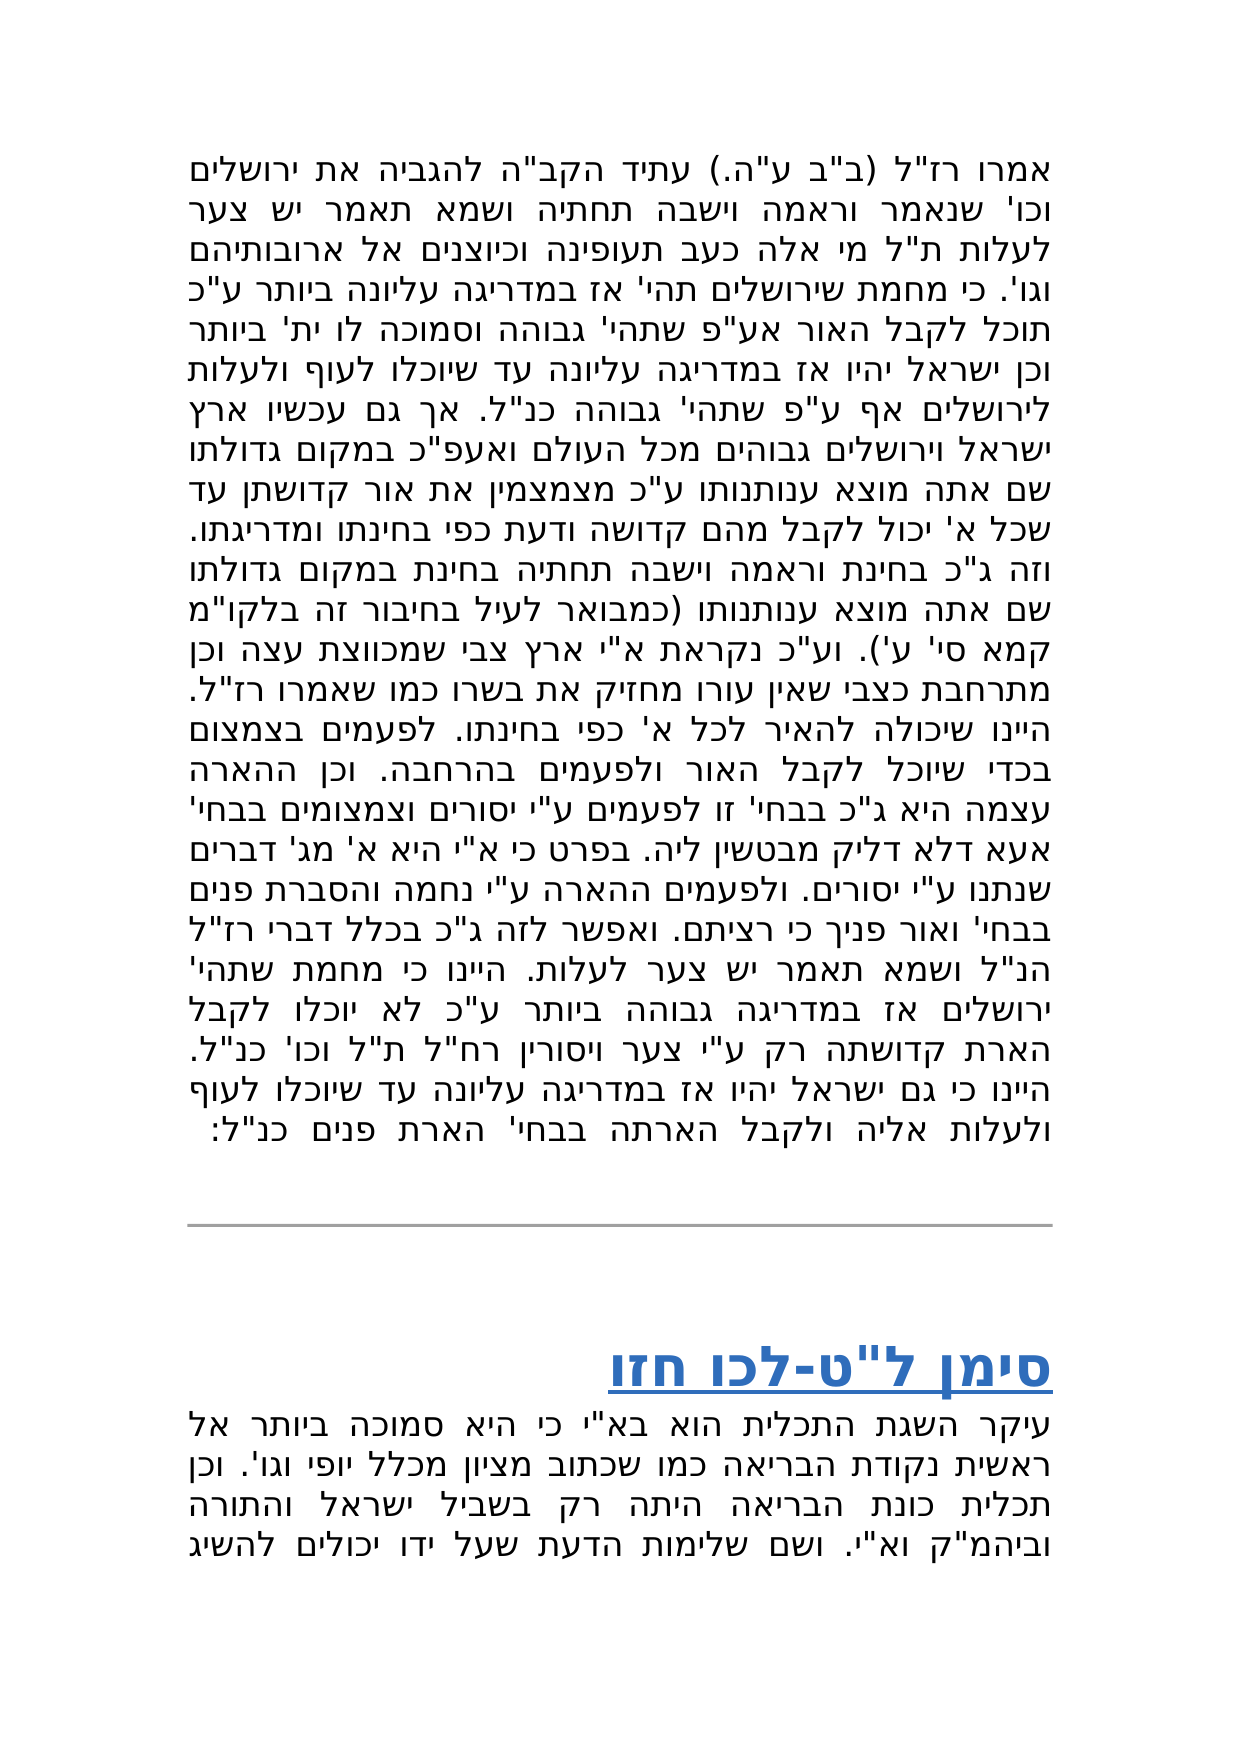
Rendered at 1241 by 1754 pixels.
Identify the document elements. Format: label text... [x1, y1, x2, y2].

text סימן ל"ט-לכו חזו [187, 1334, 1053, 1400]
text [187, 1405, 1053, 1565]
text אמרו רז"ל (ב"ב ע"ה.) עתיד הקב"ה להגביה את ירושלים וכו' שנאמר וראמה וישבה תחתיה ושמא תאמר יש צער לעלות ת"ל מי אלה כעב תעופינה וכיוצנים אל ארובותיהם וגו'. כי מחמת שירושלים תהי' אז במדריגה עליונה ביותר ע"כ תוכל לקבל האור אע"פ שתהי' גבוהה וסמוכה לו ית' ביותר וכן ישראל יהיו אז במדריגה עליונה עד שיוכלו לעוף ולעלות לירושלים אף ע"פ שתהי' גבוהה כנ"ל. אך גם עכשיו ארץ ישראל וירושלים גבוהים מכל העולם ואעפ"כ במקום גדולתו שם אתה מוצא ענותנותו ע"כ מצמצמין את אור קדושתן עד שכל א' יכול לקבל מהם קדושה ודעת כפי בחינתו ומדריגתו. וזה ג"כ בחינת וראמה וישבה תחתיה בחינת במקום גדולתו שם אתה מוצא ענותנותו (כמבואר לעיל בחיבור זה בלקו"מ קמא סי' ע'). וע"כ נקראת א"י ארץ צבי שמכווצת עצה וכן מתרחבת כצבי שאין עורו מחזיק את בשרו כמו שאמרו רז"ל. היינו שיכולה להאיר לכל א' כפי בחינתו. לפעמים בצמצום בכדי שיוכל לקבל האור ולפעמים בהרחבה. וכן ההארה עצמה היא ג"כ בבחי' זו לפעמים ע"י יסורים וצמצומים בבחי' אעא דלא דליק מבטשין ליה. בפרט כי א"י היא א' מג' דברים שנתנו ע"י יסורים. ולפעמים ההארה ע"י נחמה והסברת פנים בבחי' ואור פניך כי רציתם. ואפשר לזה ג"כ בכלל דברי רז"ל הנ"ל ושמא תאמר יש צער לעלות. היינו כי מחמת שתהי' ירושלים אז במדריגה גבוהה ביותר ע"כ לא יוכלו לקבל הארת קדושתה רק ע"י צער ויסורין רח"ל ת"ל וכו' כנ"ל. היינו כי גם ישראל יהיו אז במדריגה עליונה עד שיוכלו לעוף ולעלות אליה ולקבל הארתה בבחי' הארת פנים כנ"ל: [187, 150, 1053, 1219]
